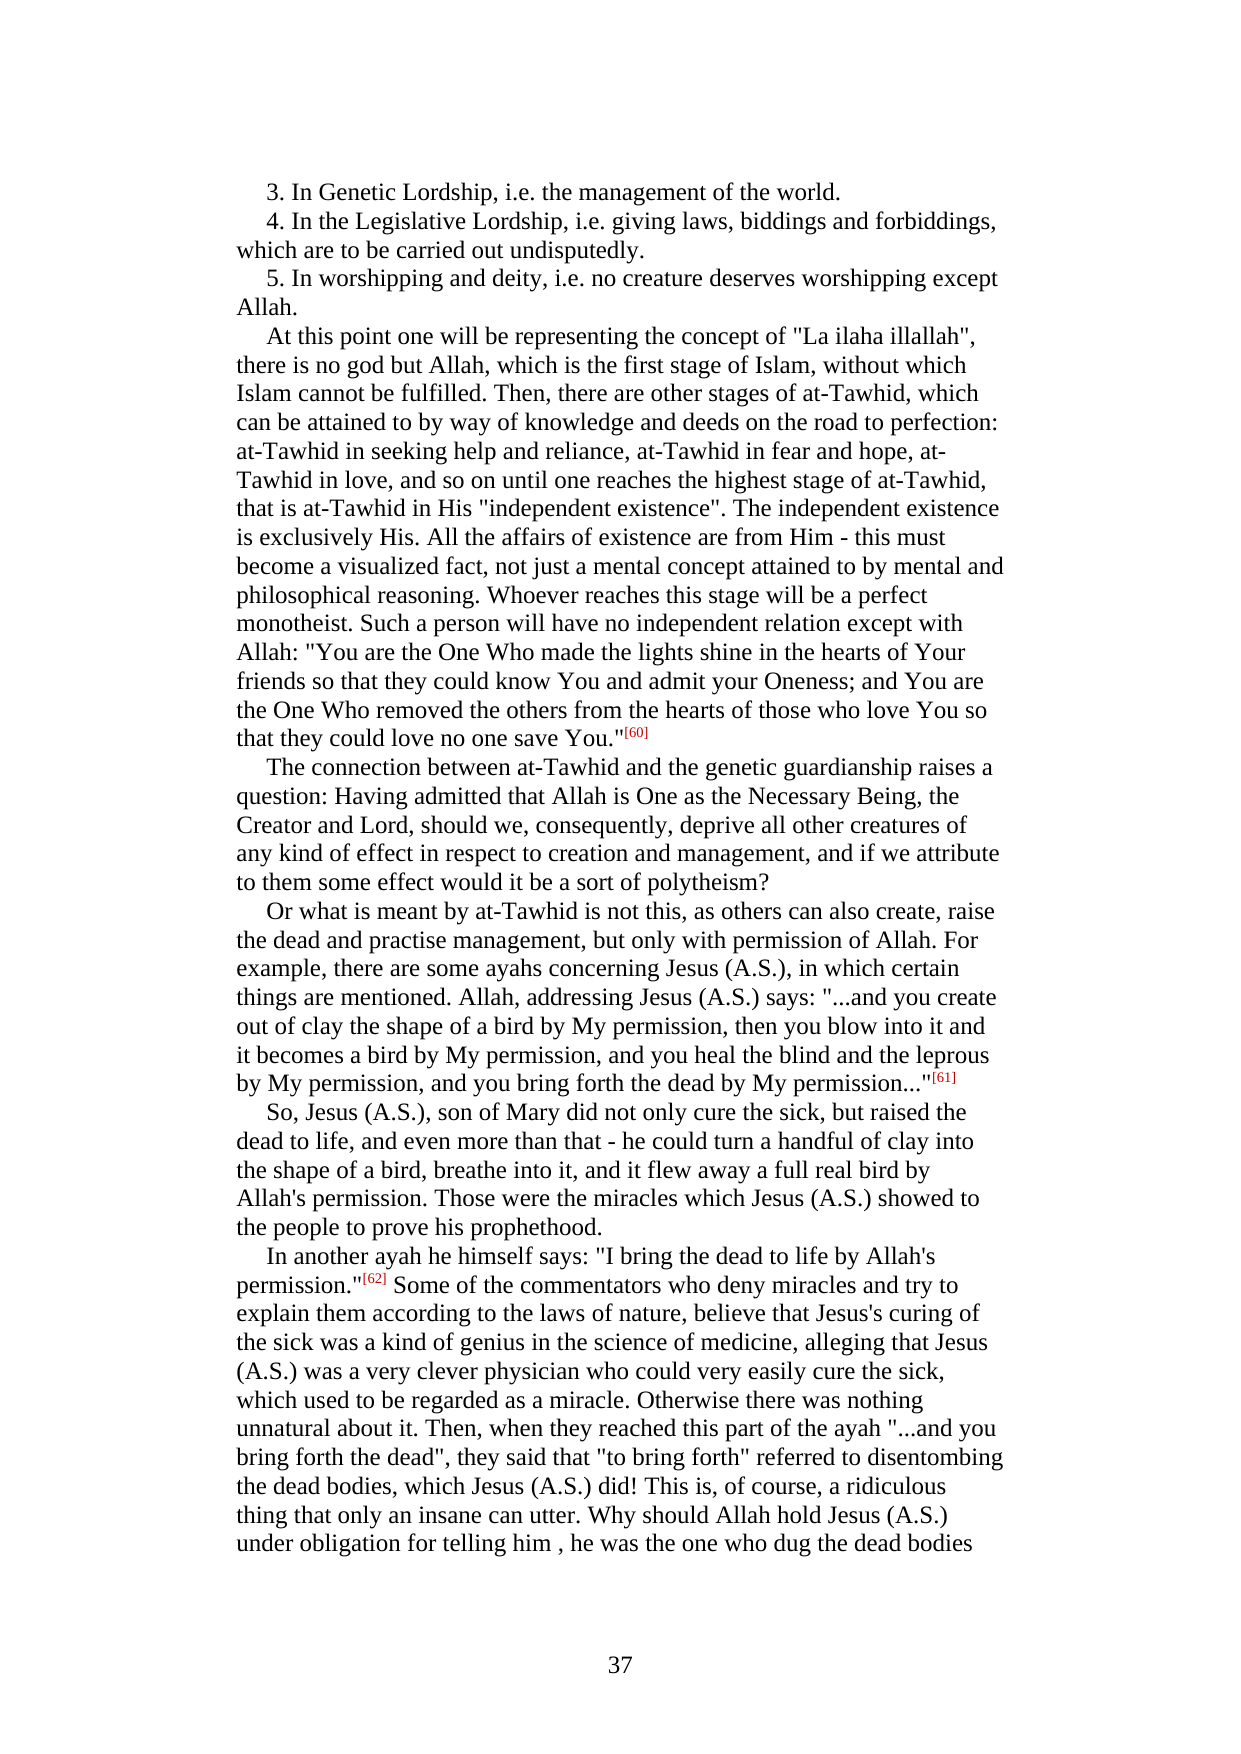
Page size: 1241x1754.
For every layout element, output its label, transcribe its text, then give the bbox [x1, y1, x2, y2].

text 5. In worshipping and deity, i.e. no creature deserves worshipping except Allah. [236, 263, 1004, 321]
text So, Jesus (A.S.), son of Mary did not only cure the sick, but raised the dead to life, and even more than that - he could turn a handful of clay into the shape of a bird, breathe into it, and it flew away a full real bird by Allah's permission. Those were the miracles which Jesus (A.S.) showed to the people to prove his prophethood. [236, 1097, 1004, 1241]
text The connection between at-Tawhid and the genetic guardianship raises a question: Having admitted that Allah is One as the Necessary Being, the Creator and Lord, should we, consequently, deprive all other creatures of any kind of effect in respect to creation and management, and if we attribute to them some effect would it be a sort of polytheism? [236, 752, 1004, 896]
text At this point one will be representing the concept of "La ilaha illallah", there is no god but Allah, which is the first stage of Islam, without which Islam cannot be fulfilled. Then, there are other stages of at-Tawhid, which can be attained to by way of knowledge and deeds on the road to perfection: at-Tawhid in seeking help and reliance, at-Tawhid in fear and hope, at-Tawhid in love, and so on until one reaches the highest stage of at-Tawhid, that is at-Tawhid in His "independent existence". The independent existence is exclusively His. All the affairs of existence are from Him - this must become a visualized fact, not just a mental concept attained to by mental and philosophical reasoning. Whoever reaches this stage will be a perfect monotheist. Such a person will have no independent relation except with Allah: "You are the One Who made the lights shine in the hearts of Your friends so that they could know You and admit your Oneness; and You are the One Who removed the others from the hearts of those who love You so that they could love no one save You."[60] [236, 321, 1004, 752]
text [236, 1241, 1004, 1557]
text 4. In the Legislative Lordship, i.e. giving laws, biddings and forbiddings, which are to be carried out undisputedly. [236, 206, 1004, 263]
text Or what is meant by at-Tawhid is not this, as others can also create, raise the dead and practise management, but only with permission of Allah. For example, there are some ayahs concerning Jesus (A.S.), in which certain things are mentioned. Allah, addressing Jesus (A.S.) says: "...and you create out of clay the shape of a bird by My permission, then you blow into it and it becomes a bird by My permission, and you heal the blind and the leprous by My permission, and you bring forth the dead by My permission..."[61] [236, 896, 1004, 1097]
text 3. In Genetic Lordship, i.e. the management of the world. [236, 177, 1004, 206]
